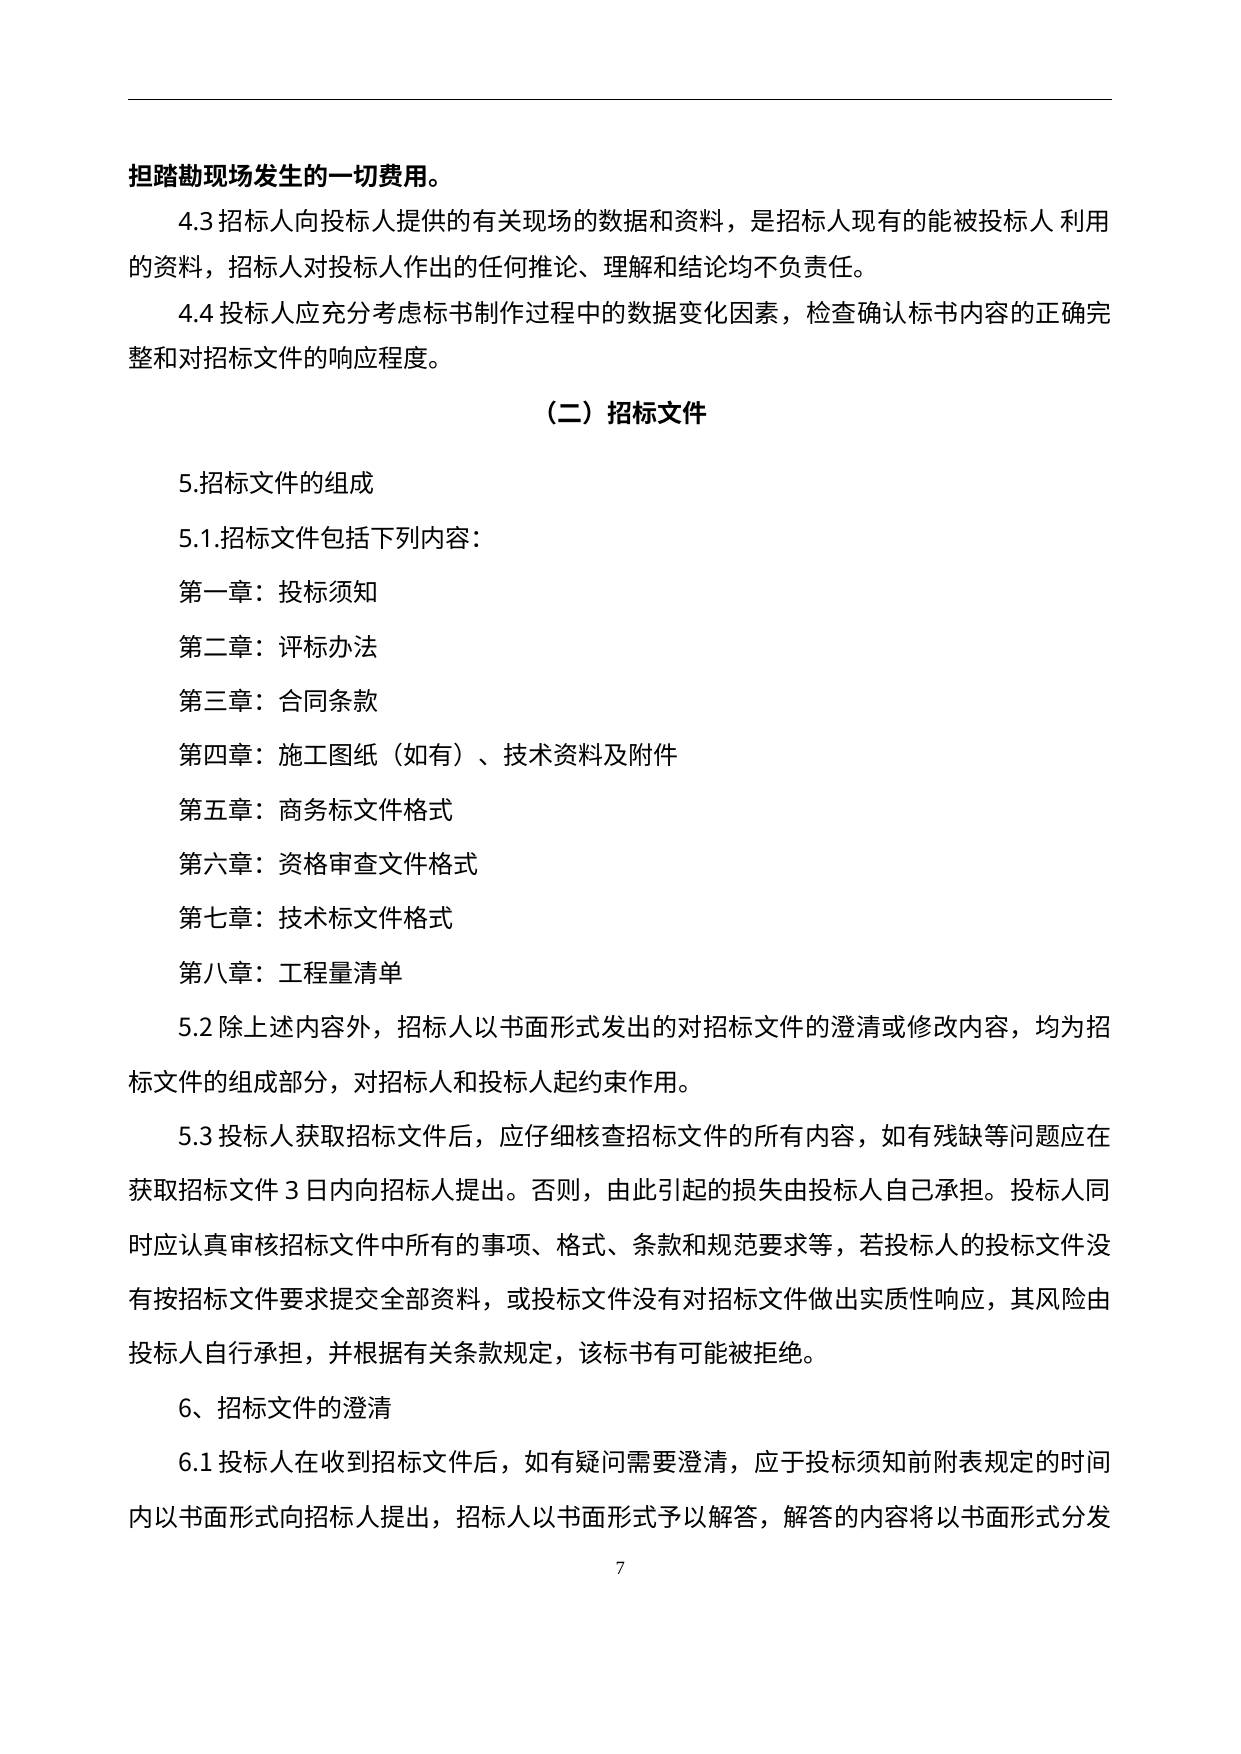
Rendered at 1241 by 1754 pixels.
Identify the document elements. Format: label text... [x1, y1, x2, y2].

text （二）招标文件 [128, 393, 1112, 429]
text 第三章：合同条款 [128, 681, 1112, 718]
text 第八章：工程量清单 [128, 953, 1112, 989]
text 5.1.招标文件包括下列内容： [128, 518, 1112, 554]
text 第七章：技术标文件格式 [128, 899, 1112, 935]
text 5.招标文件的组成 [128, 464, 1112, 500]
text 5.2除上述内容外，招标人以书面形式发出的对招标文件的澄清或修改内容，均为招标文件的组成部分，对招标人和投标人起约束作用。 [128, 1008, 1112, 1098]
text 第五章：商务标文件格式 [128, 790, 1112, 826]
text 第一章：投标须知 [128, 573, 1112, 609]
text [128, 1443, 1112, 1533]
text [128, 150, 1112, 194]
text 第四章：施工图纸（如有）、技术资料及附件 [128, 736, 1112, 772]
text 第二章：评标办法 [128, 627, 1112, 663]
text 6、招标文件的澄清 [128, 1388, 1112, 1424]
text 第六章：资格审查文件格式 [128, 844, 1112, 881]
text 5.3投标人获取招标文件后，应仔细核查招标文件的所有内容，如有残缺等问题应在获取招标文件3日内向招标人提出。否则，由此引起的损失由投标人自己承担。投标人同时应认真审核招标文件中所有的事项、格式、条款和规范要求等，若投标人的投标文件没有按招标文件要求提交全部资料，或投标文件没有对招标文件做出实质性响应，其风险由投标人自行承担，并根据有关条款规定，该标书有可能被拒绝。 [128, 1116, 1112, 1370]
text 4.4投标人应充分考虑标书制作过程中的数据变化因素，检查确认标书内容的正确完整和对招标文件的响应程度。 [128, 285, 1112, 377]
text 4.3招标人向投标人提供的有关现场的数据和资料，是招标人现有的能被投标人 利用的资料，招标人对投标人作出的任何推论、理解和结论均不负责任。 [128, 194, 1112, 285]
